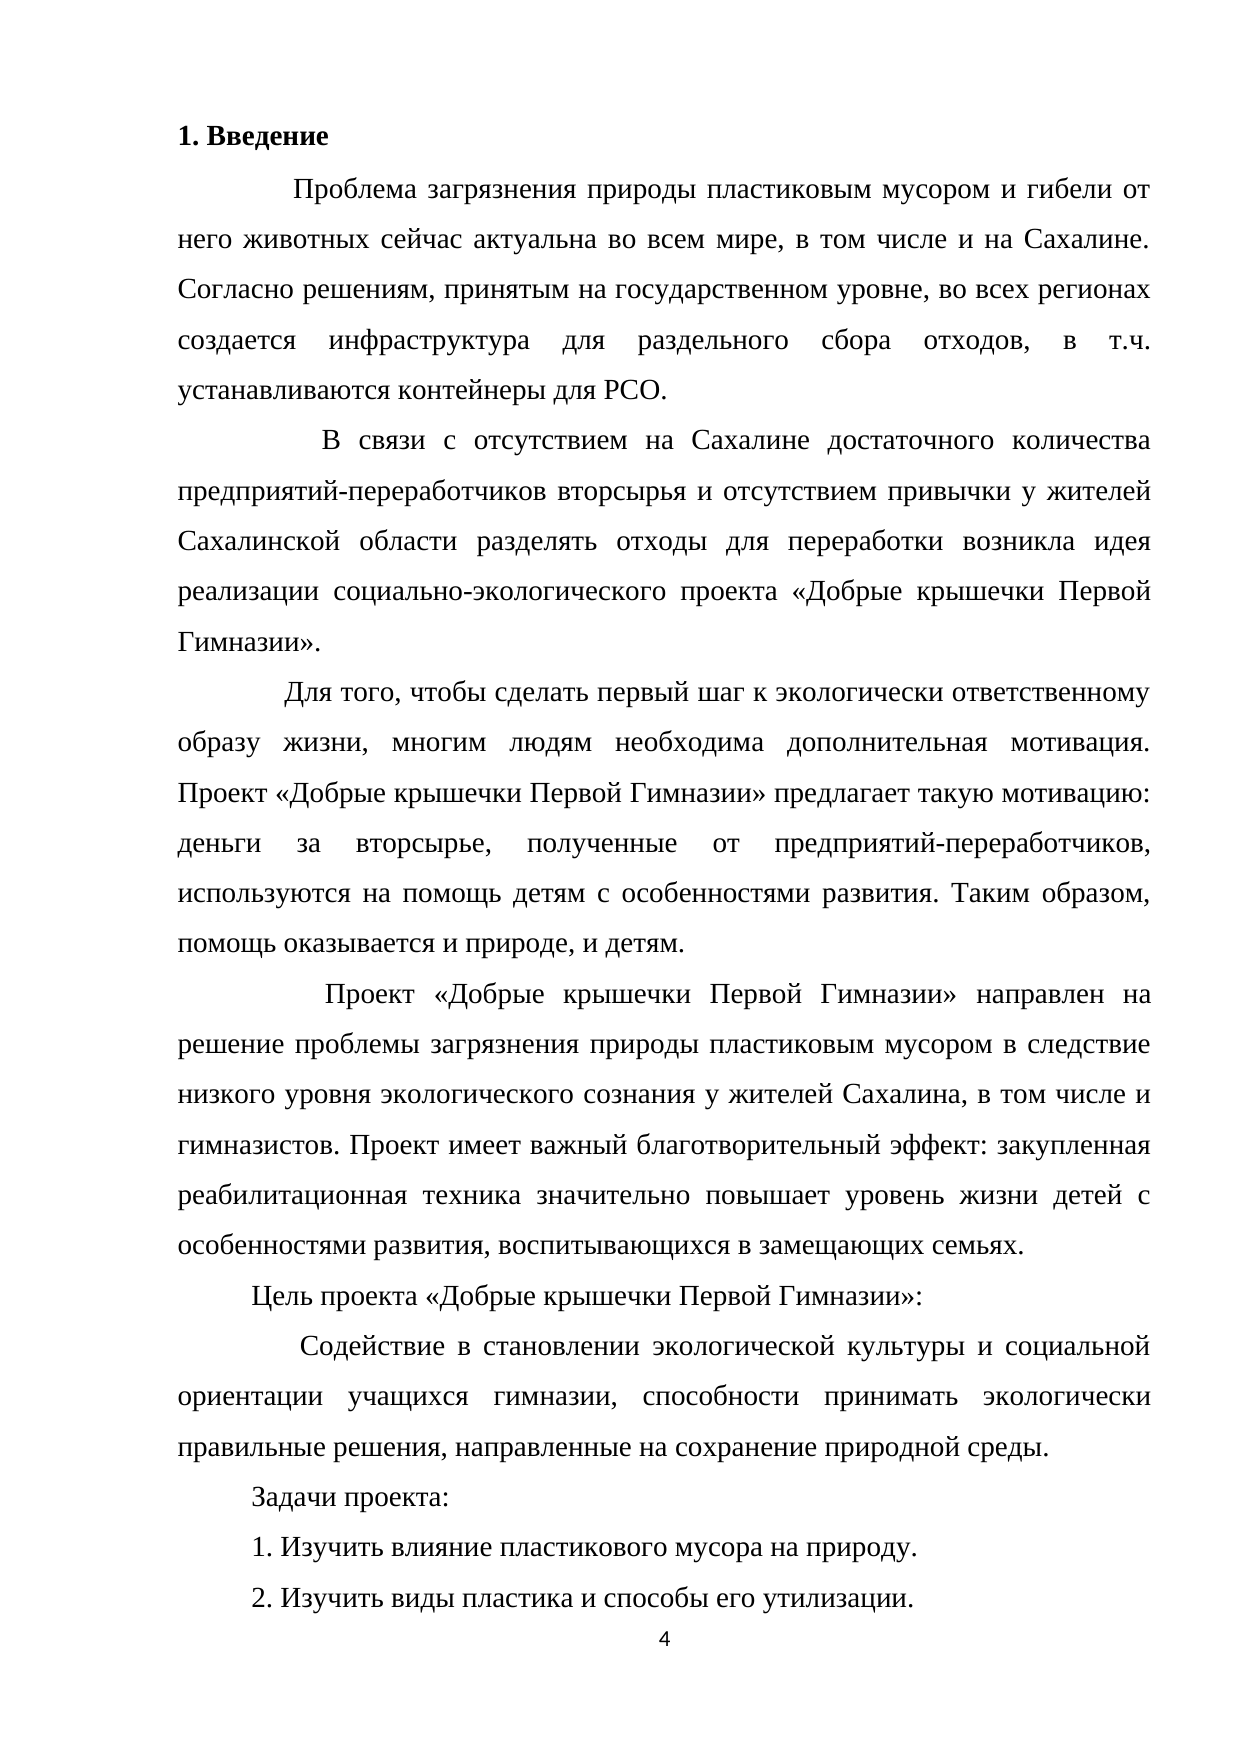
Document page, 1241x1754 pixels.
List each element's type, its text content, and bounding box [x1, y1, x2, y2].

text Проблема загрязнения природы пластиковым мусором и гибели от него животных сейчас актуальна во всем мире, в том числе и на Сахалине. Согласно решениям, принятым на государственном уровне, во всех регионах создается инфраструктура для раздельного сбора отходов, в т.ч. устанавливаются контейнеры для РСО. [177, 171, 1152, 406]
text Для того, чтобы сделать первый шаг к экологически ответственному образу жизни, многим людям необходима дополнительная мотивация. Проект «Добрые крышечки Первой Гимназии» предлагает такую мотивацию: деньги за вторсырье, полученные от предприятий-переработчиков, используются на помощь детям с особенностями развития. Таким образом, помощь оказывается и природе, и детям. [177, 674, 1152, 959]
text Цель проекта «Добрые крышечки Первой Гимназии»: [177, 1278, 1152, 1311]
text Задачи проекта: [177, 1479, 1152, 1513]
text 1. Введение [177, 118, 1152, 152]
text Содействие в становлении экологической культуры и социальной ориентации учащихся гимназии, способности принимать экологически правильные решения, направленные на сохранение природной среды. [177, 1328, 1152, 1462]
text 1. Изучить влияние пластикового мусора на природу. [177, 1529, 1152, 1563]
text Проект «Добрые крышечки Первой Гимназии» направлен на решение проблемы загрязнения природы пластиковым мусором в следствие низкого уровня экологического сознания у жителей Сахалина, в том числе и гимназистов. Проект имеет важный благотворительный эффект: закупленная реабилитационная техника значительно повышает уровень жизни детей с особенностями развития, воспитывающихся в замещающих семьях. [177, 976, 1152, 1261]
text В связи с отсутствием на Сахалине достаточного количества предприятий-переработчиков вторсырья и отсутствием привычки у жителей Сахалинской области разделять отходы для переработки возникла идея реализации социально-экологического проекта «Добрые крышечки Первой Гимназии». [177, 422, 1152, 657]
text 2. Изучить виды пластика и способы его утилизации. [177, 1580, 1152, 1613]
